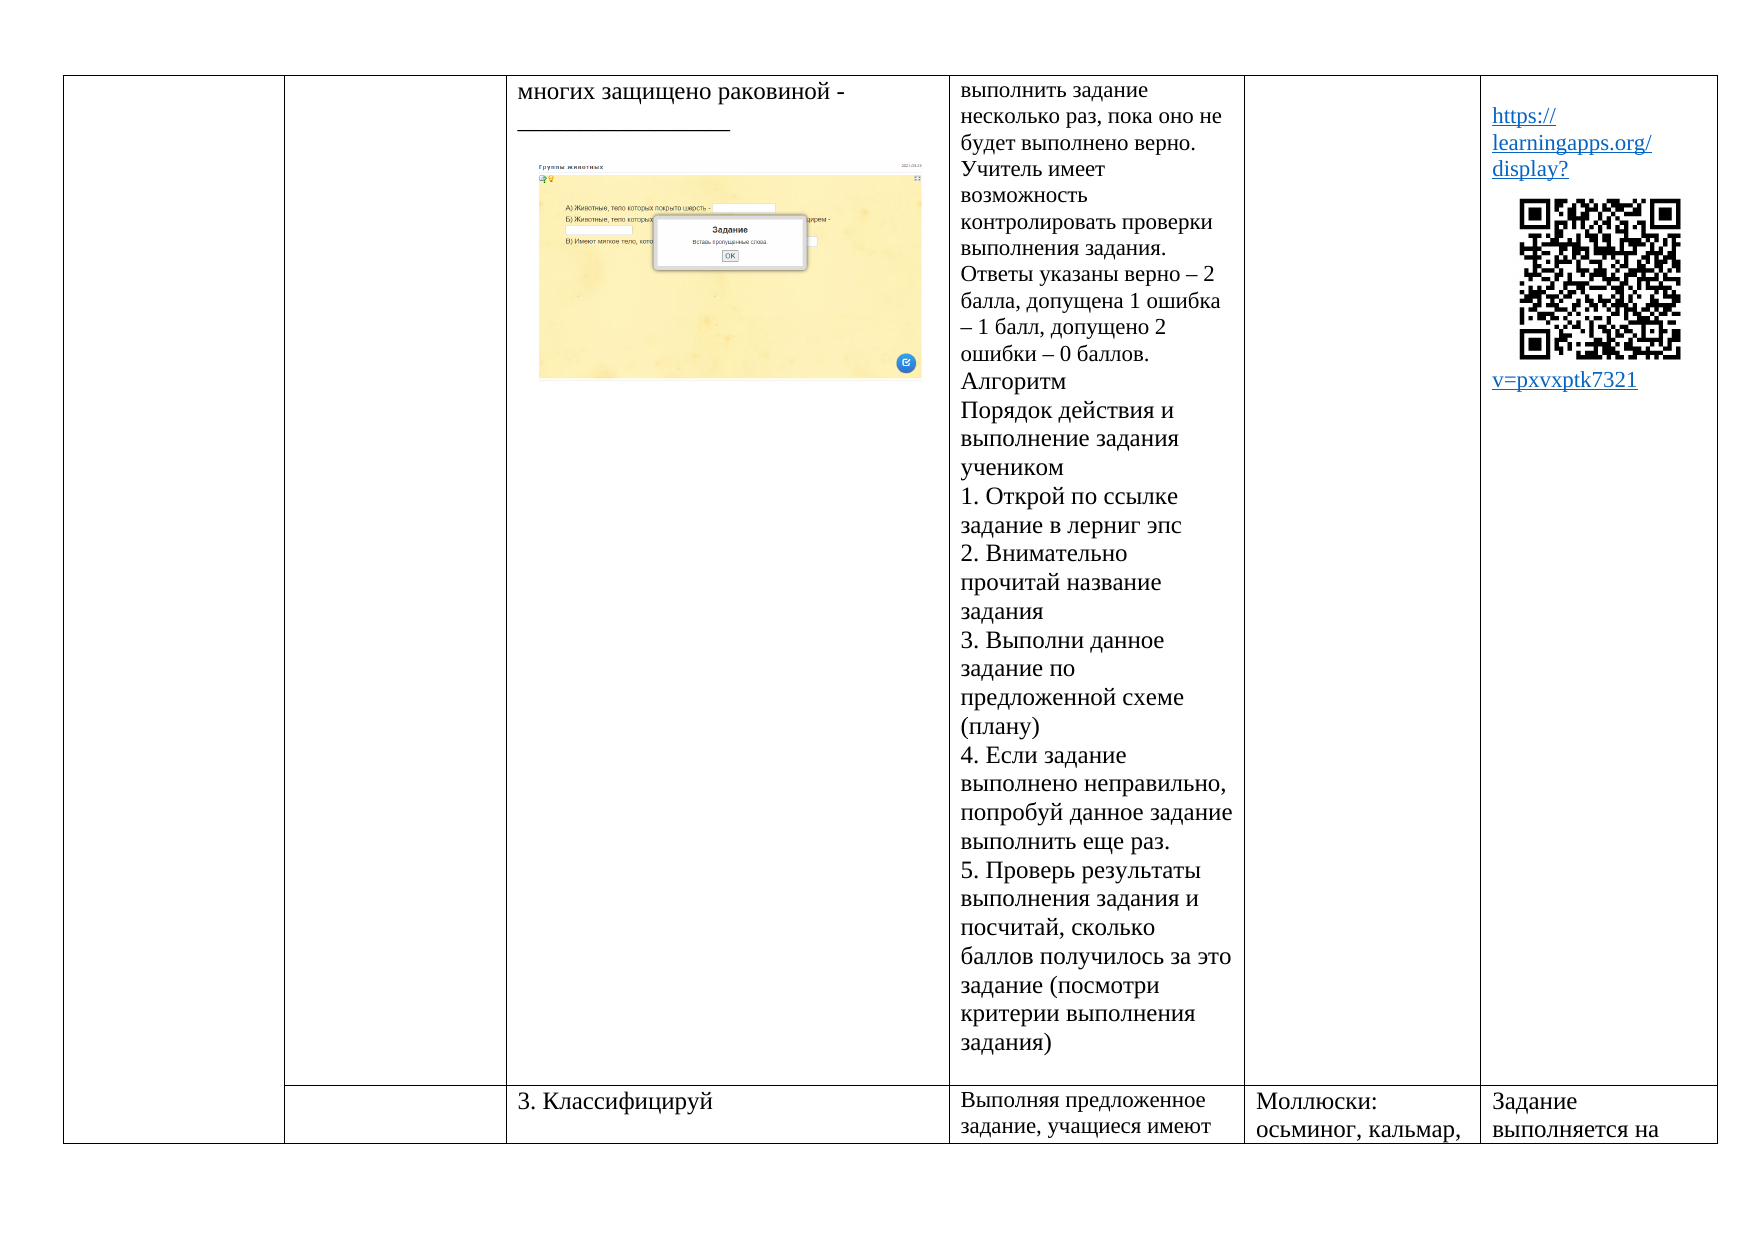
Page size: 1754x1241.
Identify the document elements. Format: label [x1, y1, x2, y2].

table_cell [507, 76, 949, 1085]
table_cell [950, 1086, 1244, 1143]
picture [1511, 190, 1687, 366]
table_cell [1245, 76, 1480, 1085]
table_cell [1245, 1086, 1480, 1143]
table_cell [1481, 1086, 1717, 1143]
table_cell [507, 1086, 949, 1143]
table_cell [285, 76, 506, 1085]
table_cell [1481, 76, 1717, 1085]
picture [535, 162, 925, 383]
table_cell [950, 76, 1244, 1085]
table_cell [285, 1086, 506, 1143]
